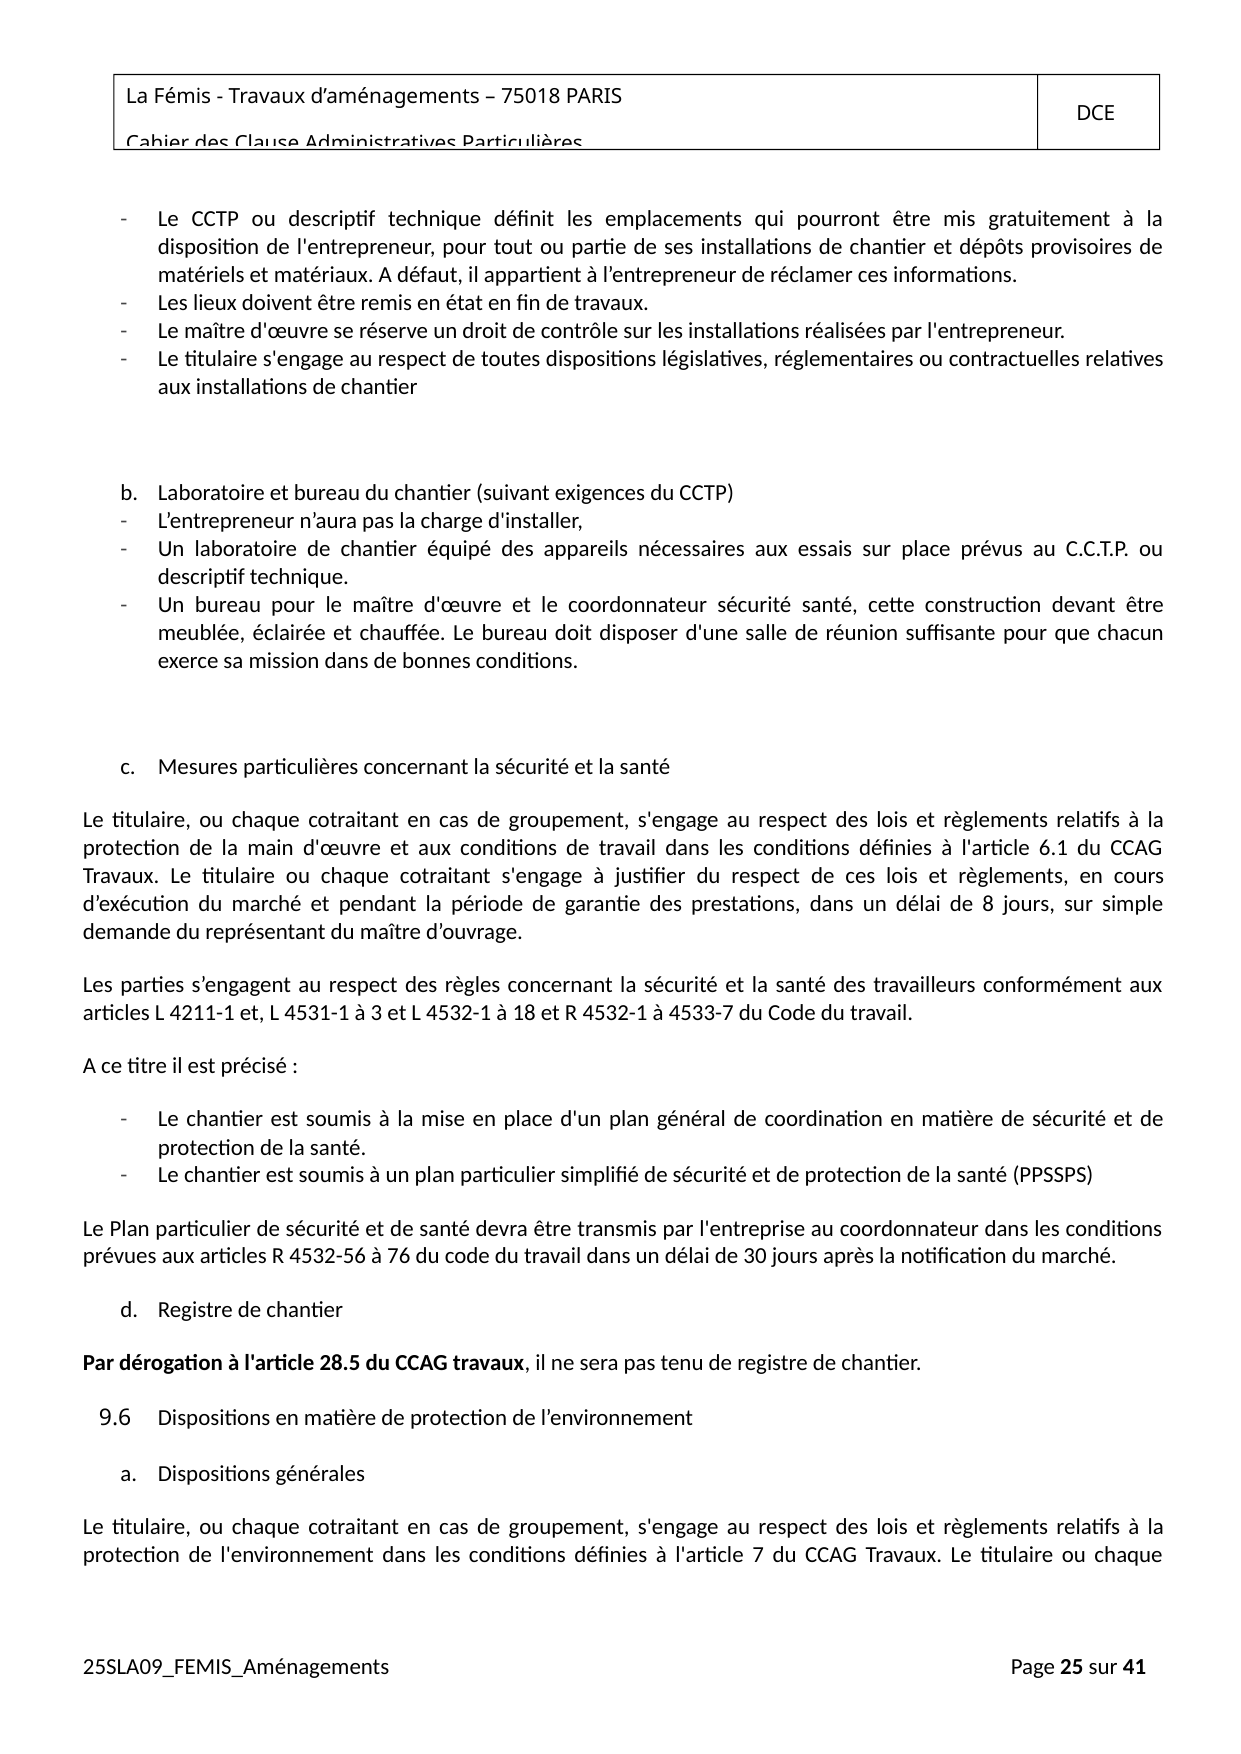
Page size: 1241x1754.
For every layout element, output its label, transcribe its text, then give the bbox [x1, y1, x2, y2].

subtitle Dispositions en matière de protection de l’environnement [99, 1401, 1165, 1432]
list Dispositions générales [120, 1459, 1165, 1487]
list Mesures particulières concernant la sécurité et la santé [120, 752, 1165, 780]
list Le CCTP ou descriptif technique définit les emplacements qui pourront être mis gratuitement à la disposition de l'entrepreneur, pour tout ou partie de ses installations de chantier et dépôts provisoires de matériels et matériaux. A défaut, il appartient à l’entrepreneur de réclamer ces informations. [120, 204, 1165, 288]
list Le titulaire s'engage au respect de toutes dispositions législatives, réglementaires ou contractuelles relatives aux installations de chantier [120, 344, 1165, 400]
list Registre de chantier [120, 1295, 1165, 1323]
list Laboratoire et bureau du chantier (suivant exigences du CCTP) [120, 478, 1165, 506]
list Les lieux doivent être remis en état en fin de travaux. [120, 288, 1165, 316]
list Le maître d'œuvre se réserve un droit de contrôle sur les installations réalisées par l'entrepreneur. [120, 316, 1165, 344]
text Le Plan particulier de sécurité et de santé devra être transmis par l'entreprise au coordonnateur dans les conditions prévues aux articles R 4532-56 à 76 du code du travail dans un délai de 30 jours après la notification du marché. [83, 1214, 1165, 1270]
list Un laboratoire de chantier équipé des appareils nécessaires aux essais sur place prévus au C.C.T.P. ou descriptif technique. [120, 534, 1165, 590]
list Le chantier est soumis à la mise en place d'un plan général de coordination en matière de sécurité et de protection de la santé. [120, 1104, 1165, 1161]
text Les parties s’engagent au respect des règles concernant la sécurité et la santé des travailleurs conformément aux articles L 4211-1 et, L 4531-1 à 3 et L 4532-1 à 18 et R 4532-1 à 4533-7 du Code du travail. [83, 971, 1165, 1027]
text A ce titre il est précisé : [83, 1052, 1165, 1079]
list Le chantier est soumis à un plan particulier simplifié de sécurité et de protection de la santé (PPSSPS) [120, 1161, 1165, 1189]
list Un bureau pour le maître d'œuvre et le coordonnateur sécurité santé, cette construction devant être meublée, éclairée et chauffée. Le bureau doit disposer d'une salle de réunion suffisante pour que chacun exerce sa mission dans de bonnes conditions. [120, 590, 1165, 674]
text Le titulaire, ou chaque cotraitant en cas de groupement, s'engage au respect des lois et règlements relatifs à la protection de la main d'œuvre et aux conditions de travail dans les conditions définies à l'article 6.1 du CCAG Travaux. Le titulaire ou chaque cotraitant s'engage à justifier du respect de ces lois et règlements, en cours d’exécution du marché et pendant la période de garantie des prestations, dans un délai de 8 jours, sur simple demande du représentant du maître d’ouvrage. [83, 805, 1165, 946]
list L’entrepreneur n’aura pas la charge d'installer, [120, 506, 1165, 534]
text Par dérogation à l'article 28.5 du CCAG travaux, il ne sera pas tenu de registre de chantier. [83, 1348, 1165, 1376]
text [83, 1512, 1165, 1568]
